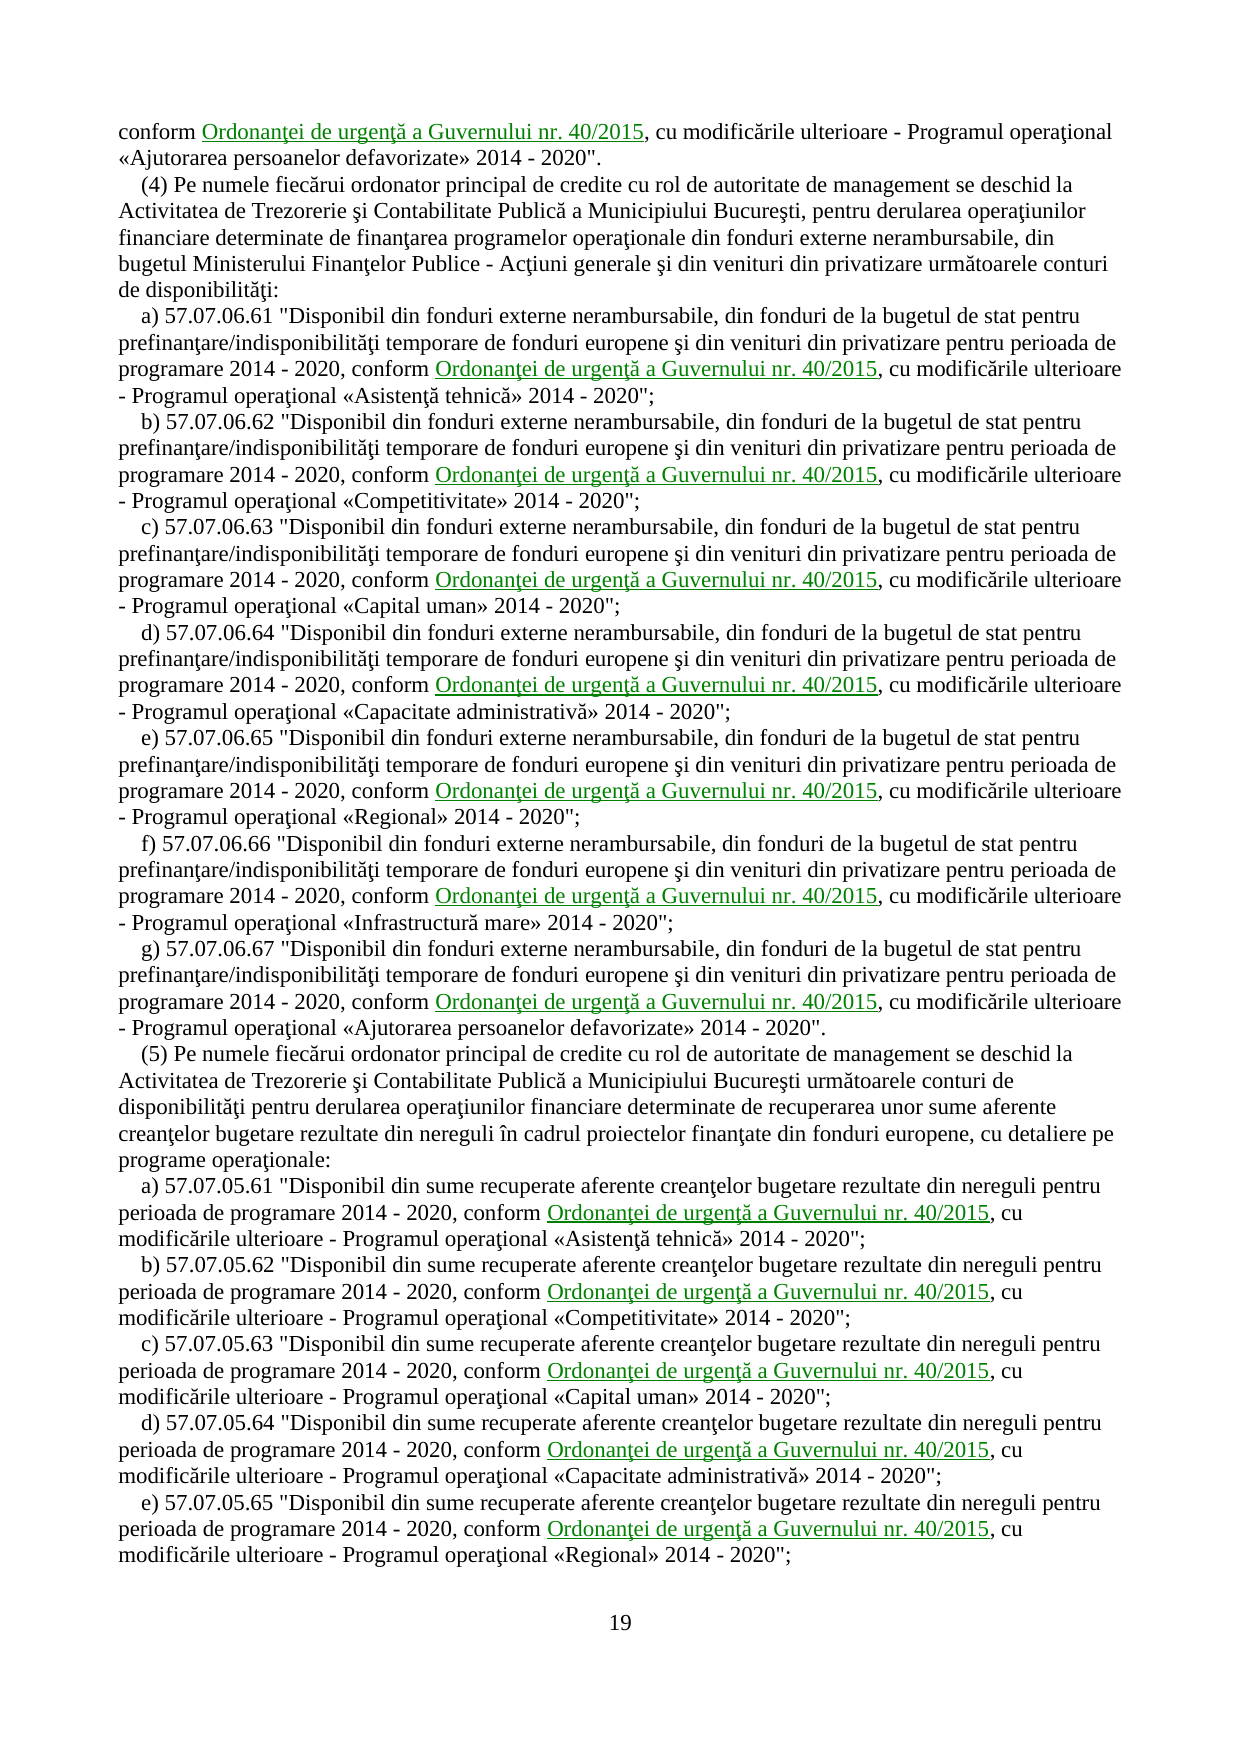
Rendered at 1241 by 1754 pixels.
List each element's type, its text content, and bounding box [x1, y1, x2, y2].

text d) 57.07.05.64 "Disponibil din sume recuperate aferente creanţelor bugetare rezultate din nereguli pentru perioada de programare 2014 - 2020, conform Ordonanţei de urgenţă a Guvernului nr. 40/2015, cu modificările ulterioare - Programul operaţional «Capacitate administrativă» 2014 - 2020"; [118, 1409, 1122, 1488]
text d) 57.07.06.64 "Disponibil din fonduri externe nerambursabile, din fonduri de la bugetul de stat pentru prefinanţare/indisponibilităţi temporare de fonduri europene şi din venituri din privatizare pentru perioada de programare 2014 - 2020, conform Ordonanţei de urgenţă a Guvernului nr. 40/2015, cu modificările ulterioare - Programul operaţional «Capacitate administrativă» 2014 - 2020"; [118, 619, 1122, 724]
text a) 57.07.05.61 "Disponibil din sume recuperate aferente creanţelor bugetare rezultate din nereguli pentru perioada de programare 2014 - 2020, conform Ordonanţei de urgenţă a Guvernului nr. 40/2015, cu modificările ulterioare - Programul operaţional «Asistenţă tehnică» 2014 - 2020"; [118, 1172, 1122, 1251]
text b) 57.07.06.62 "Disponibil din fonduri externe nerambursabile, din fonduri de la bugetul de stat pentru prefinanţare/indisponibilităţi temporare de fonduri europene şi din venituri din privatizare pentru perioada de programare 2014 - 2020, conform Ordonanţei de urgenţă a Guvernului nr. 40/2015, cu modificările ulterioare - Programul operaţional «Competitivitate» 2014 - 2020"; [118, 408, 1122, 513]
text g) 57.07.06.67 "Disponibil din fonduri externe nerambursabile, din fonduri de la bugetul de stat pentru prefinanţare/indisponibilităţi temporare de fonduri europene şi din venituri din privatizare pentru perioada de programare 2014 - 2020, conform Ordonanţei de urgenţă a Guvernului nr. 40/2015, cu modificările ulterioare - Programul operaţional «Ajutorarea persoanelor defavorizate» 2014 - 2020". [118, 935, 1122, 1041]
text f) 57.07.06.66 "Disponibil din fonduri externe nerambursabile, din fonduri de la bugetul de stat pentru prefinanţare/indisponibilităţi temporare de fonduri europene şi din venituri din privatizare pentru perioada de programare 2014 - 2020, conform Ordonanţei de urgenţă a Guvernului nr. 40/2015, cu modificările ulterioare - Programul operaţional «Infrastructură mare» 2014 - 2020"; [118, 830, 1122, 935]
text a) 57.07.06.61 "Disponibil din fonduri externe nerambursabile, din fonduri de la bugetul de stat pentru prefinanţare/indisponibilităţi temporare de fonduri europene şi din venituri din privatizare pentru perioada de programare 2014 - 2020, conform Ordonanţei de urgenţă a Guvernului nr. 40/2015, cu modificările ulterioare - Programul operaţional «Asistenţă tehnică» 2014 - 2020"; [118, 303, 1122, 408]
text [118, 118, 1122, 171]
text b) 57.07.05.62 "Disponibil din sume recuperate aferente creanţelor bugetare rezultate din nereguli pentru perioada de programare 2014 - 2020, conform Ordonanţei de urgenţă a Guvernului nr. 40/2015, cu modificările ulterioare - Programul operaţional «Competitivitate» 2014 - 2020"; [118, 1251, 1122, 1330]
text c) 57.07.06.63 "Disponibil din fonduri externe nerambursabile, din fonduri de la bugetul de stat pentru prefinanţare/indisponibilităţi temporare de fonduri europene şi din venituri din privatizare pentru perioada de programare 2014 - 2020, conform Ordonanţei de urgenţă a Guvernului nr. 40/2015, cu modificările ulterioare - Programul operaţional «Capital uman» 2014 - 2020"; [118, 513, 1122, 619]
text c) 57.07.05.63 "Disponibil din sume recuperate aferente creanţelor bugetare rezultate din nereguli pentru perioada de programare 2014 - 2020, conform Ordonanţei de urgenţă a Guvernului nr. 40/2015, cu modificările ulterioare - Programul operaţional «Capital uman» 2014 - 2020"; [118, 1330, 1122, 1409]
text (4) Pe numele fiecărui ordonator principal de credite cu rol de autoritate de management se deschid la Activitatea de Trezorerie şi Contabilitate Publică a Municipiului Bucureşti, pentru derularea operaţiunilor financiare determinate de finanţarea programelor operaţionale din fonduri externe nerambursabile, din bugetul Ministerului Finanţelor Publice - Acţiuni generale şi din venituri din privatizare următoarele conturi de disponibilităţi: [118, 171, 1122, 303]
text e) 57.07.06.65 "Disponibil din fonduri externe nerambursabile, din fonduri de la bugetul de stat pentru prefinanţare/indisponibilităţi temporare de fonduri europene şi din venituri din privatizare pentru perioada de programare 2014 - 2020, conform Ordonanţei de urgenţă a Guvernului nr. 40/2015, cu modificările ulterioare - Programul operaţional «Regional» 2014 - 2020"; [118, 724, 1122, 830]
text e) 57.07.05.65 "Disponibil din sume recuperate aferente creanţelor bugetare rezultate din nereguli pentru perioada de programare 2014 - 2020, conform Ordonanţei de urgenţă a Guvernului nr. 40/2015, cu modificările ulterioare - Programul operaţional «Regional» 2014 - 2020"; [118, 1488, 1122, 1568]
text (5) Pe numele fiecărui ordonator principal de credite cu rol de autoritate de management se deschid la Activitatea de Trezorerie şi Contabilitate Publică a Municipiului Bucureşti următoarele conturi de disponibilităţi pentru derularea operaţiunilor financiare determinate de recuperarea unor sume aferente creanţelor bugetare rezultate din nereguli în cadrul proiectelor finanţate din fonduri europene, cu detaliere pe programe operaţionale: [118, 1041, 1122, 1172]
